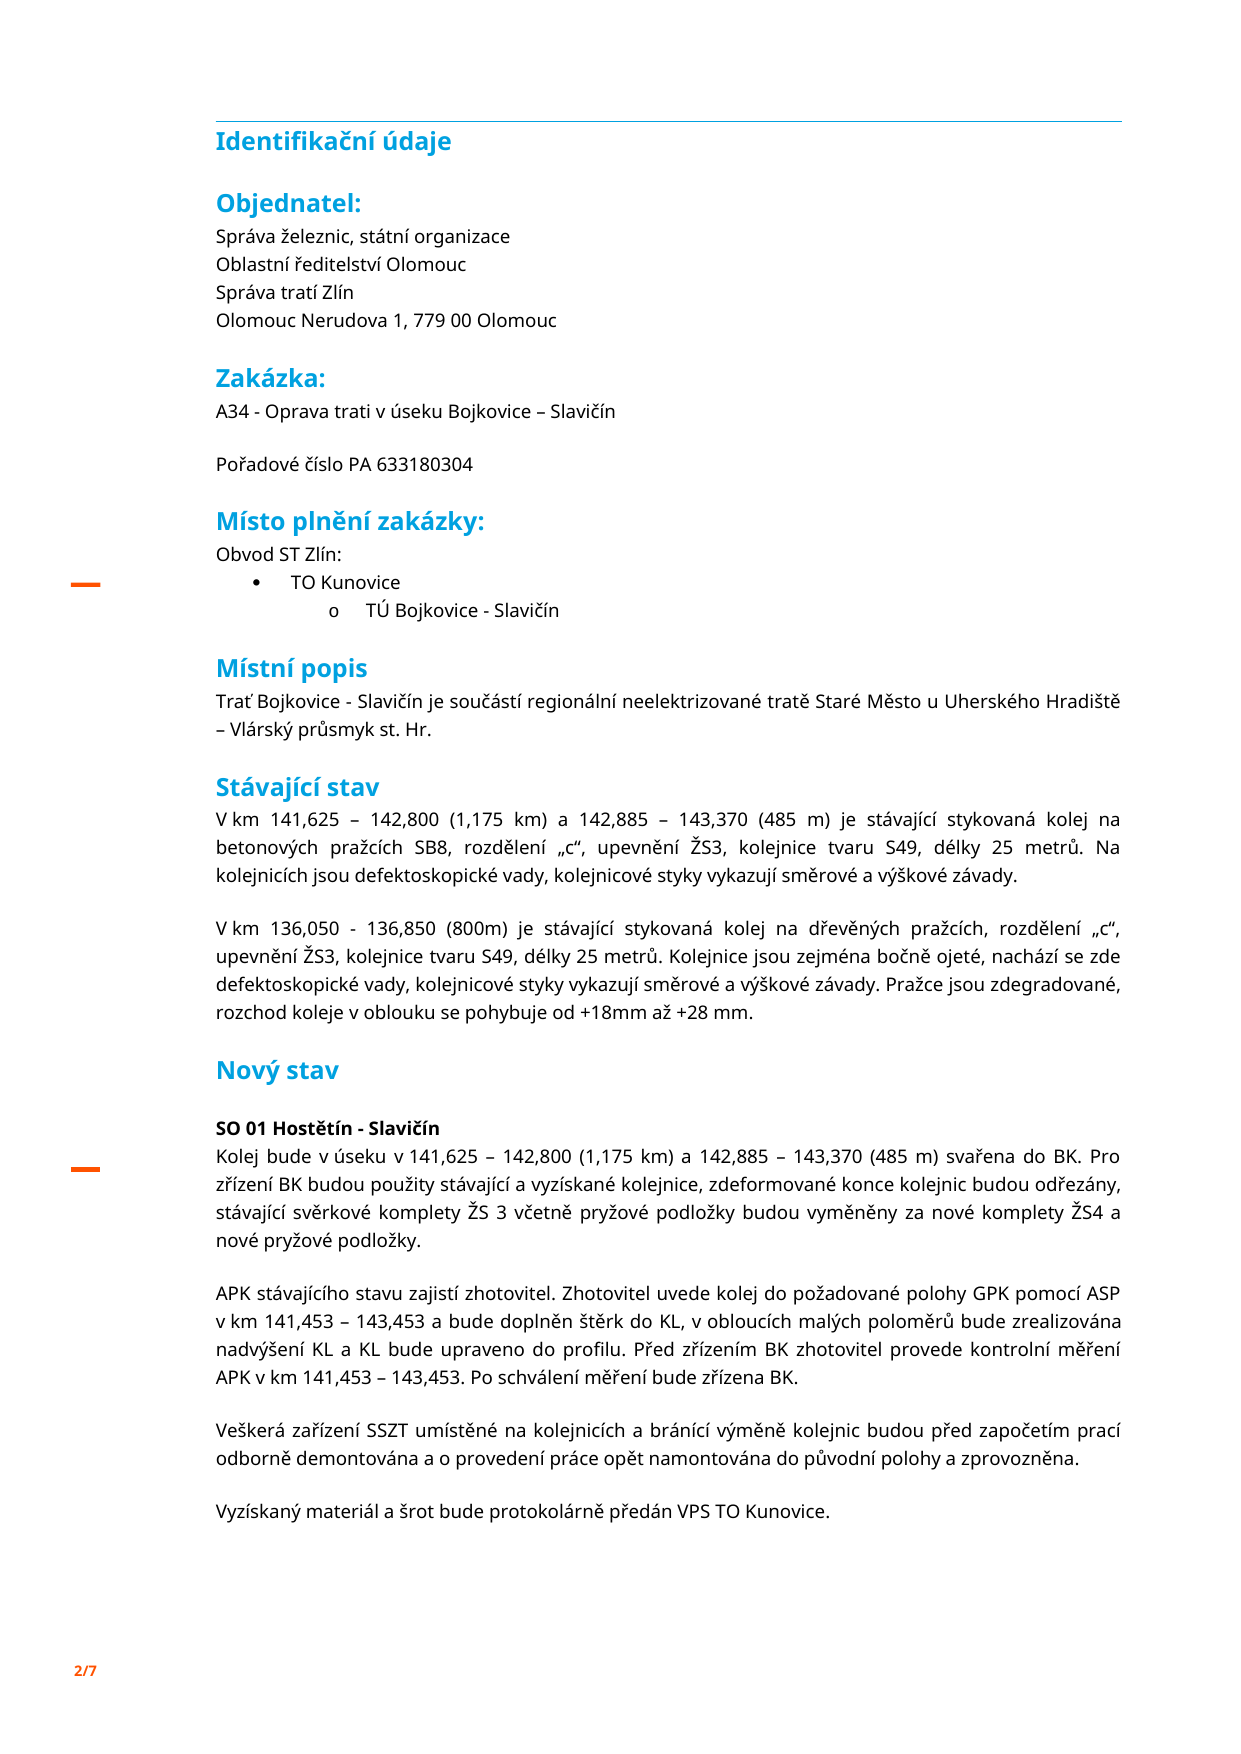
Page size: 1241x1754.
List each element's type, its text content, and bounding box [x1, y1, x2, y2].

subtitle Zakázka: [216, 361, 1122, 395]
list TO Kunovice [253, 569, 1122, 595]
text Obvod ST Zlín: [216, 541, 1122, 567]
text V km 136,050 - 136,850 (800m) je stávající stykovaná kolej na dřevěných pražcích, rozdělení „c“, upevnění ŽS3, kolejnice tvaru S49, délky 25 metrů. Kolejnice jsou zejména bočně ojeté, nachází se zde defektoskopické vady, kolejnicové styky vykazují směrové a výškové závady. Pražce jsou zdegradované, rozchod koleje v oblouku se pohybuje od +18mm až +28 mm. [216, 916, 1122, 1025]
text Kolej bude v úseku v 141,625 – 142,800 (1,175 km) a 142,885 – 143,370 (485 m) svařena do BK. Pro zřízení BK budou použity stávající a vyzískané kolejnice, zdeformované konce kolejnic budou odřezány, stávající svěrkové komplety ŽS 3 včetně pryžové podložky budou vyměněny za nové komplety ŽS4 a nové pryžové podložky. [216, 1143, 1122, 1253]
subtitle Objednatel: [216, 186, 1122, 220]
text Veškerá zařízení SSZT umístěné na kolejnicích a bránící výměně kolejnic budou před započetím prací odborně demontována a o provedení práce opět namontována do původní polohy a zprovozněna. [216, 1417, 1122, 1471]
text Trať Bojkovice - Slavičín je součástí regionální neelektrizované tratě Staré Město u Uherského Hradiště – Vlárský průsmyk st. Hr. [216, 688, 1122, 742]
text APK stávajícího stavu zajistí zhotovitel. Zhotovitel uvede kolej do požadované polohy GPK pomocí ASP v km 141,453 – 143,453 a bude doplněn štěrk do KL, v obloucích malých poloměrů bude zrealizována nadvýšení KL a KL bude upraveno do profilu. Před zřízením BK zhotovitel provede kontrolní měření APK v km 141,453 – 143,453. Po schválení měření bude zřízena BK. [216, 1280, 1122, 1390]
subtitle Identifikační údaje [216, 122, 1122, 158]
list TÚ Bojkovice - Slavičín [328, 597, 1122, 623]
text V km 141,625 – 142,800 (1,175 km) a 142,885 – 143,370 (485 m) je stávající stykovaná kolej na betonových pražcích SB8, rozdělení „c“, upevnění ŽS3, kolejnice tvaru S49, délky 25 metrů. Na kolejnicích jsou defektoskopické vady, kolejnicové styky vykazují směrové a výškové závady. [216, 807, 1122, 888]
text A34 - Oprava trati v úseku Bojkovice – Slavičín [216, 398, 1122, 423]
text Pořadové číslo PA 633180304 [216, 451, 1122, 477]
subtitle SO 01 Hostětín - Slavičín [216, 1115, 1122, 1141]
text Olomouc Nerudova 1, 779 00 Olomouc [216, 308, 1122, 333]
text Vyzískaný materiál a šrot bude protokolárně předán VPS TO Kunovice. [216, 1498, 1122, 1524]
subtitle Stávající stav [216, 769, 1122, 803]
text Oblastní ředitelství Olomouc [216, 252, 1122, 277]
subtitle Nový stav [216, 1053, 1122, 1087]
text Správa tratí Zlín [216, 279, 1122, 305]
text Správa železnic, státní organizace [216, 223, 1122, 249]
subtitle Místní popis [216, 651, 1122, 685]
subtitle Místo plnění zakázky: [216, 504, 1122, 538]
